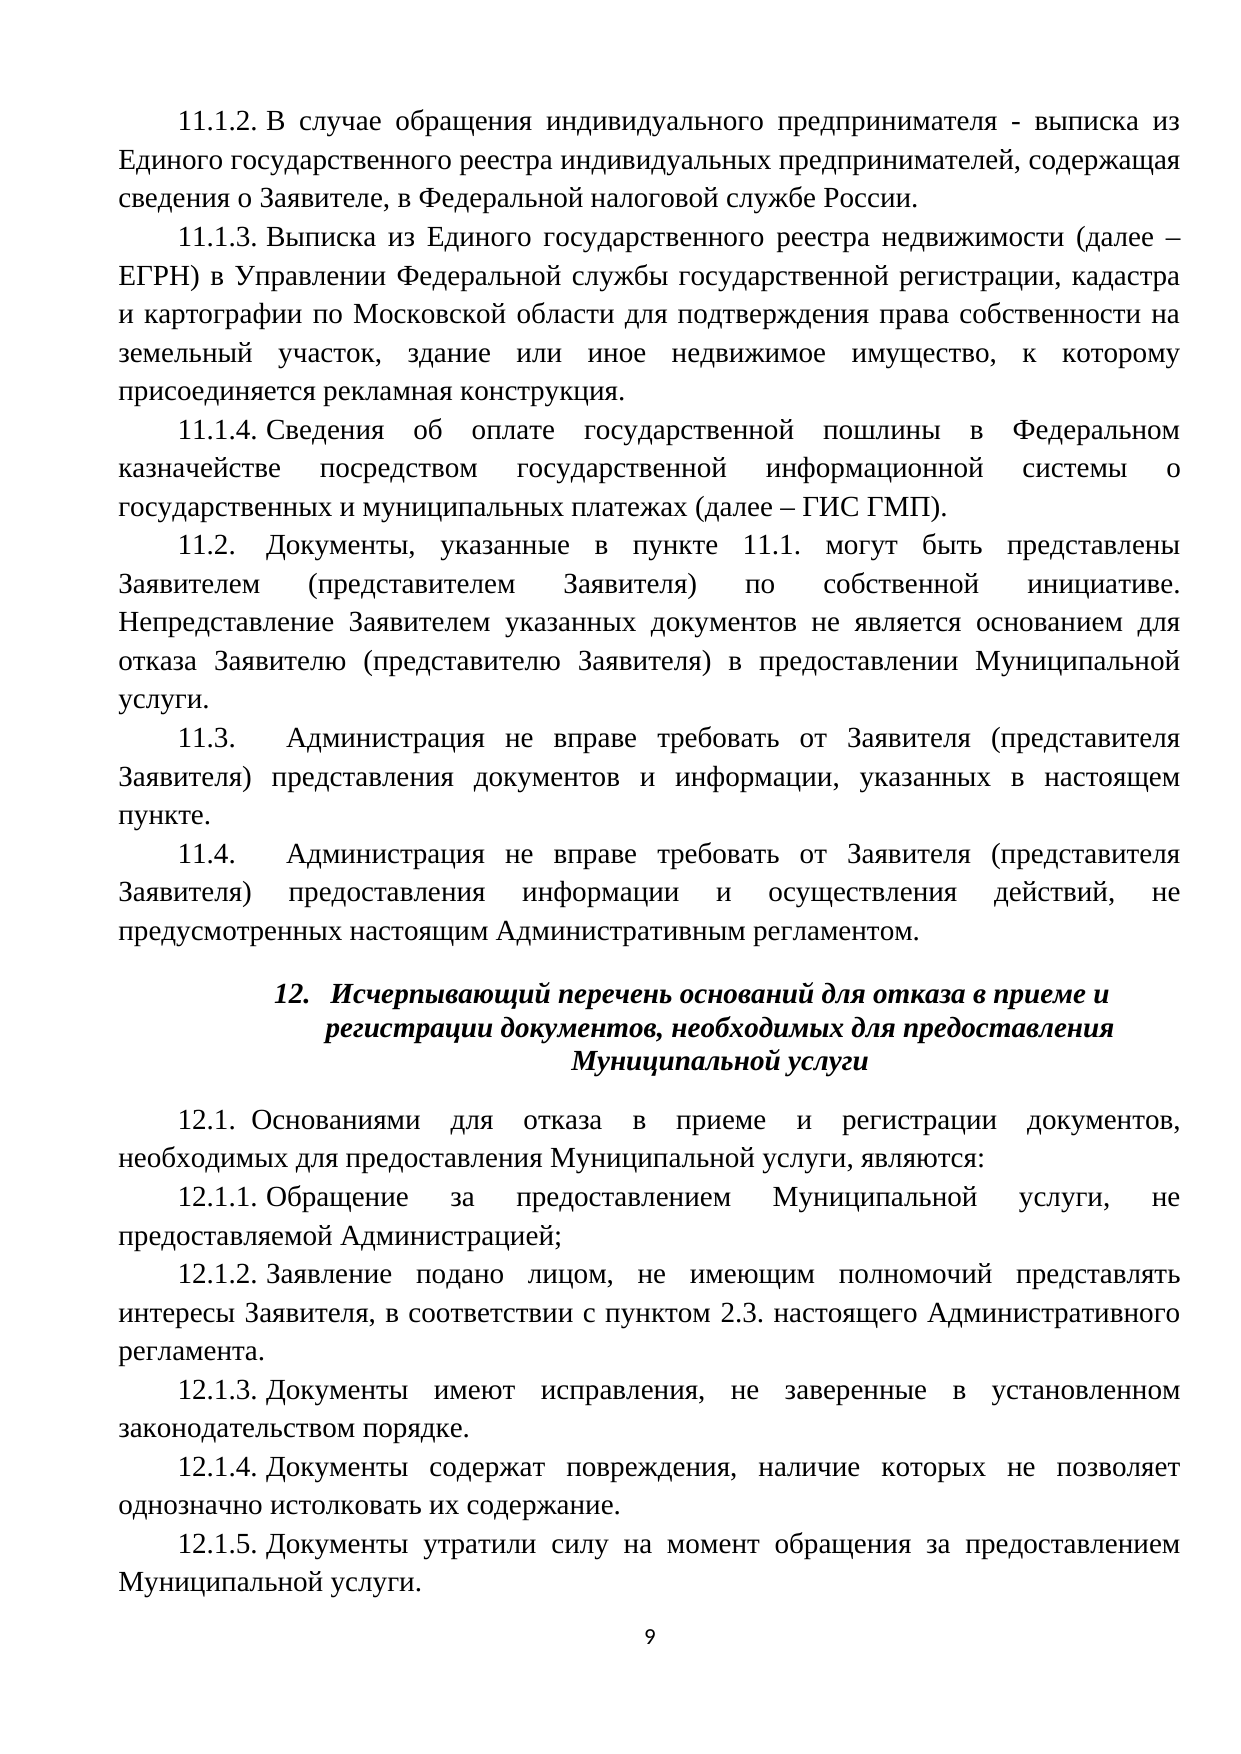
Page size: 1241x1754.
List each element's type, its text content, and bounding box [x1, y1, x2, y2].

list Заявление подано лицом, не имеющим полномочий представлять интересы Заявителя, в соответствии с пунктом 2.3. настоящего Административного регламента. [118, 1256, 1181, 1367]
list В случае обращения индивидуального предпринимателя - выписка из Единого государственного реестра индивидуальных предпринимателей, содержащая сведения о Заявителе, в Федеральной налоговой службе России. [118, 103, 1181, 214]
list Администрация не вправе требовать от Заявителя (представителя Заявителя) предоставления информации и осуществления действий, не предусмотренных настоящим Административным регламентом. [118, 836, 1181, 946]
list Обращение за предоставлением Муниципальной услуги, не предоставляемой Администрацией; [118, 1179, 1181, 1251]
list Документы содержат повреждения, наличие которых не позволяет однозначно истолковать их содержание. [118, 1449, 1181, 1521]
list Исчерпывающий перечень оснований для отказа в приеме и регистрации документов, необходимых для предоставления Муниципальной услуги [203, 976, 1181, 1077]
list Выписка из Единого государственного реестра недвижимости (далее – ЕГРН) в Управлении Федеральной службы государственной регистрации, кадастра и картографии по Московской области для подтверждения права собственности на земельный участок, здание или иное недвижимое имущество, к которому присоединяется рекламная конструкция. [118, 219, 1181, 407]
list Сведения об оплате государственной пошлины в Федеральном казначействе посредством государственной информационной системы о государственных и муниципальных платежах (далее – ГИС ГМП). [118, 412, 1181, 522]
list Документы утратили силу на момент обращения за предоставлением Муниципальной услуги. [118, 1526, 1181, 1598]
list Документы имеют исправления, не заверенные в установленном законодательством порядке. [118, 1372, 1181, 1444]
list Администрация не вправе требовать от Заявителя (представителя Заявителя) представления документов и информации, указанных в настоящем пункте. [118, 720, 1181, 831]
list Основаниями для отказа в приеме и регистрации документов, необходимых для предоставления Муниципальной услуги, являются: [118, 1102, 1181, 1174]
list Документы, указанные в пункте 11.1. могут быть представлены Заявителем (представителем Заявителя) по собственной инициативе. Непредставление Заявителем указанных документов не является основанием для отказа Заявителю (представителю Заявителя) в предоставлении Муниципальной услуги. [118, 527, 1181, 715]
